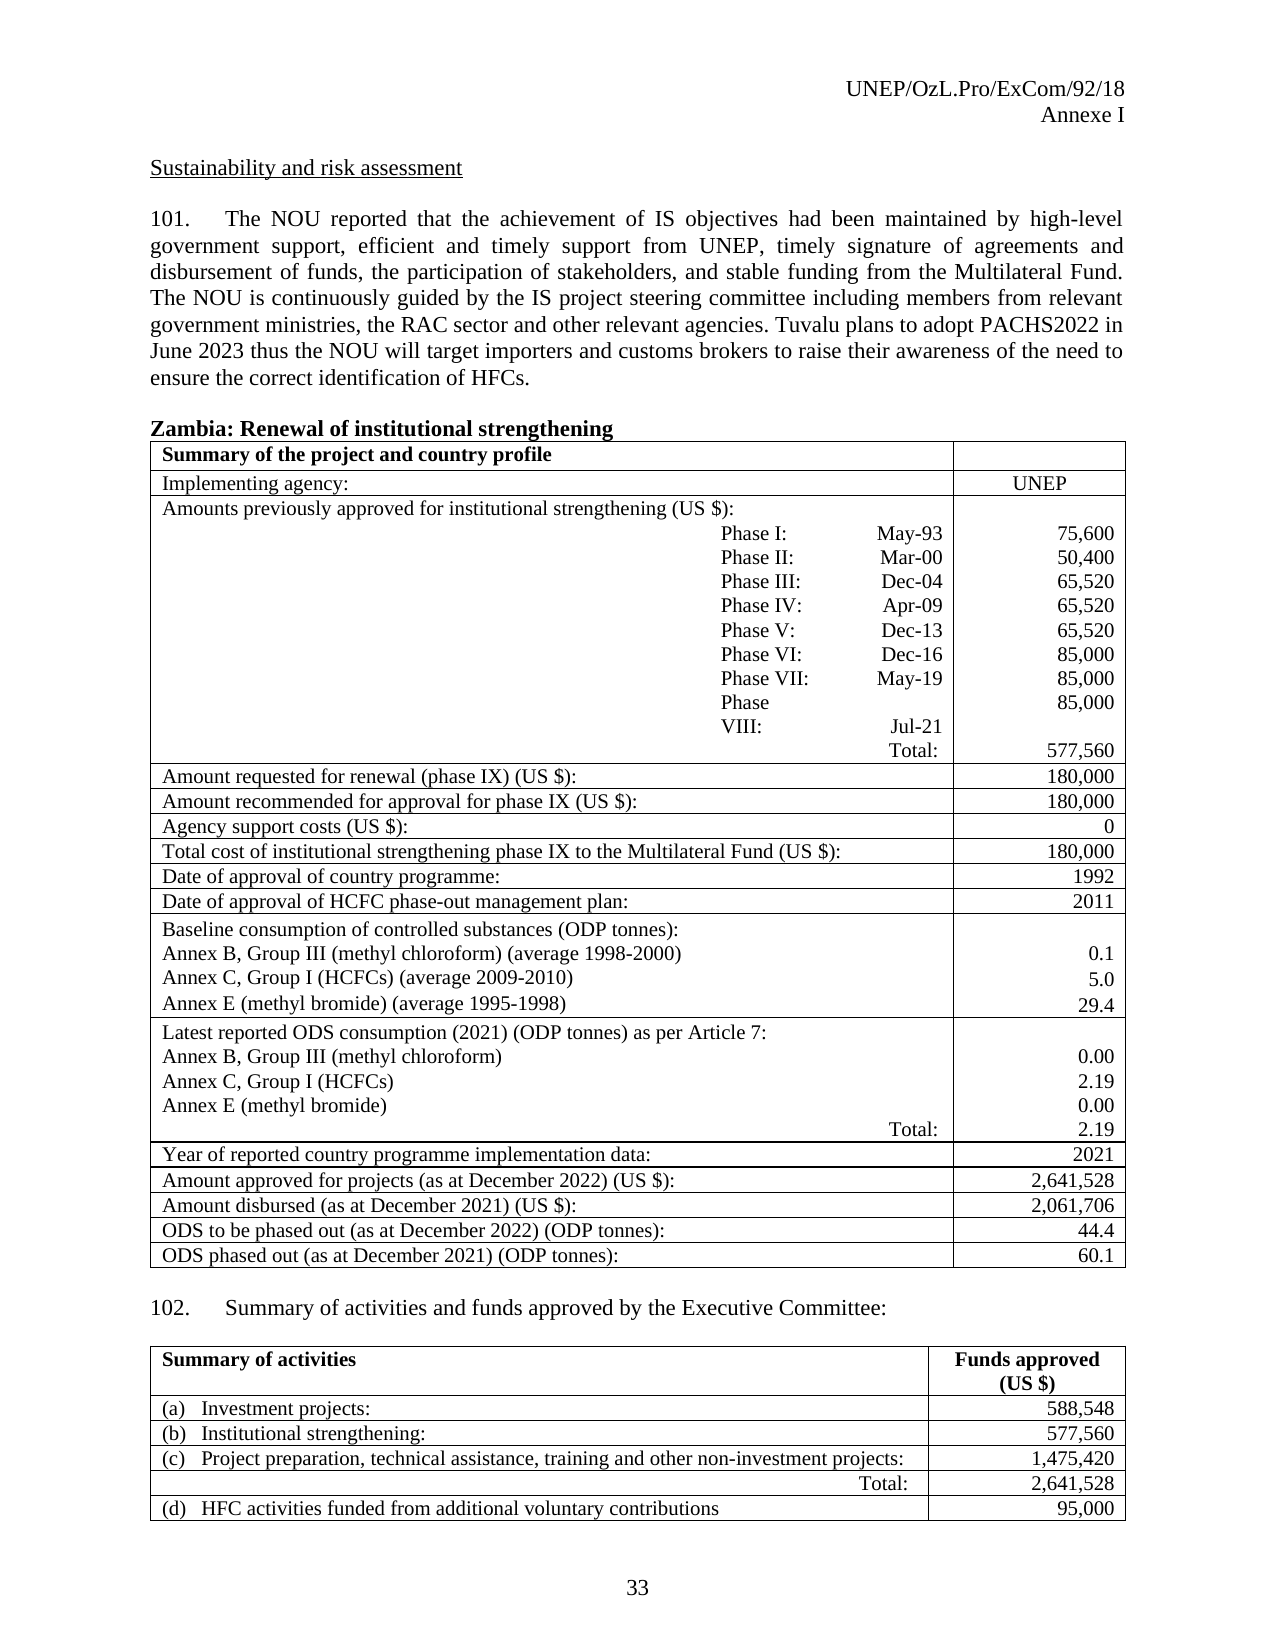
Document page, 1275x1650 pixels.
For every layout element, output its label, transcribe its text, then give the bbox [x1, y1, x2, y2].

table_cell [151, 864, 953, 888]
table_cell Phase III: [151, 569, 804, 593]
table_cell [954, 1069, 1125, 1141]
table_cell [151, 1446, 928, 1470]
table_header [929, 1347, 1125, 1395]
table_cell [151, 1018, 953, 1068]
table_cell 65,520 [954, 593, 1125, 617]
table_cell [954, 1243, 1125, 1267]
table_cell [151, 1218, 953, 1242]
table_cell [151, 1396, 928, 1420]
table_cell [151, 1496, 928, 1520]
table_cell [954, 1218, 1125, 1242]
table_cell Phase II: [151, 545, 804, 569]
table_cell 65,520 [954, 569, 1125, 593]
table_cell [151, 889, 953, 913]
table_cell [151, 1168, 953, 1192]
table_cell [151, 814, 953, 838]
table_cell Dec-13 [804, 618, 953, 642]
table_cell [954, 496, 1125, 520]
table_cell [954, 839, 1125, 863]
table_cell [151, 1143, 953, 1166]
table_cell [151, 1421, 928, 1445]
table_cell Mar-00 [804, 545, 953, 569]
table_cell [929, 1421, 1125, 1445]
table_cell Phase IV: [151, 593, 804, 617]
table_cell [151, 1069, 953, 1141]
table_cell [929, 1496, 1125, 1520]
table_cell Amounts previously approved for institutional strengthening (US $): [151, 496, 953, 520]
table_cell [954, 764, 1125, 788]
table_cell UNEP [954, 471, 1125, 495]
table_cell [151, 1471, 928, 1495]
text Zambia: Renewal of institutional strengthening [150, 415, 1125, 441]
subtitle The NOU reported that the achievement of IS objectives had been maintained by high-level government support, efficient and timely support from UNEP, timely signature of agreements and disbursement of funds, the participation of stakeholders, and stable funding from the Multilateral Fund. The NOU is continuously guided by the IS project steering committee including members from relevant government ministries, the RAC sector and other relevant agencies. Tuvalu plans to adopt PACHS2022 in June 2023 thus the NOU will target importers and customs brokers to raise their awareness of the need to ensure the correct identification of HFCs. [150, 205, 1125, 390]
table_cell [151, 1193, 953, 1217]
table_cell Phase I: [151, 520, 804, 545]
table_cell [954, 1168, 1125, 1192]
table_header Summary of the project and country profile [151, 442, 953, 470]
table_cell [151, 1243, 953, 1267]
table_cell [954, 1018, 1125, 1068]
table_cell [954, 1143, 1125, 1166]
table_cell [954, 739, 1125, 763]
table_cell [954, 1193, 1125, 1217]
table_cell Dec-04 [804, 569, 953, 593]
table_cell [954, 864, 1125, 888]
table_cell 75,600 [954, 520, 1125, 545]
table_cell 50,400 [954, 545, 1125, 569]
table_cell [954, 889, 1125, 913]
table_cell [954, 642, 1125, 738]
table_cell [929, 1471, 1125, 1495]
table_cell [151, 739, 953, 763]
table_cell 65,520 [954, 618, 1125, 642]
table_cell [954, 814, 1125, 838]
table_cell Phase VI: [151, 642, 804, 666]
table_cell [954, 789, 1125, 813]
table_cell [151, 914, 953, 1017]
table_header [954, 442, 1125, 470]
subtitle Sustainability and risk assessment [150, 154, 1125, 180]
table_cell Phase V: [151, 618, 804, 642]
table_cell Apr-09 [804, 593, 953, 617]
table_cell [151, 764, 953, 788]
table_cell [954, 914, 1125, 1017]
table_cell Implementing agency: [151, 471, 953, 495]
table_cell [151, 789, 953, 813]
subtitle Summary of activities and funds approved by the Executive Committee: [150, 1294, 1125, 1321]
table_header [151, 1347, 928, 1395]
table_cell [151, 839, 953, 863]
table_cell May-93 [804, 520, 953, 545]
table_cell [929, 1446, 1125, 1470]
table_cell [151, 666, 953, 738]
table_cell Dec-16 [804, 642, 953, 666]
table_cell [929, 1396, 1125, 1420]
